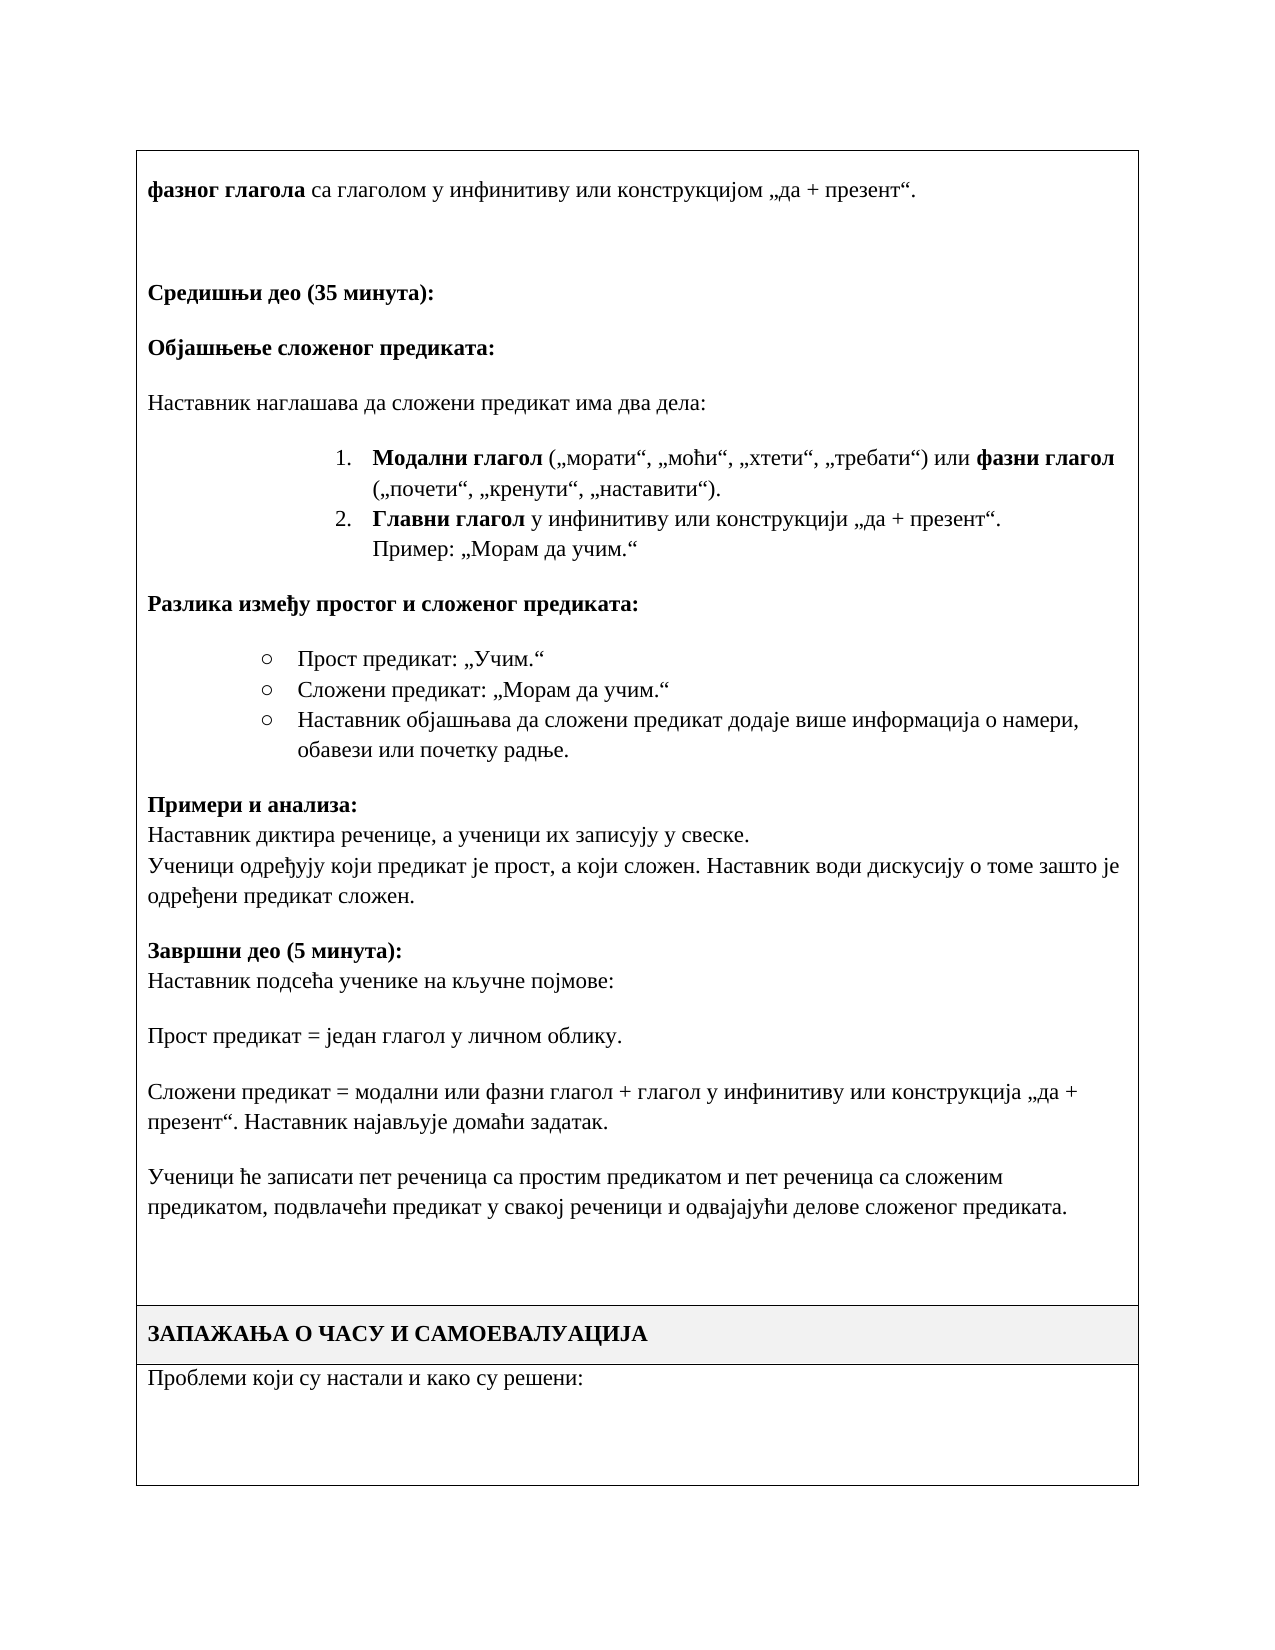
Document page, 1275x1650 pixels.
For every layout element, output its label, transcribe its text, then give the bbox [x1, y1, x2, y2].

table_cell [137, 151, 1138, 1305]
table_cell ЗАПАЖАЊА О ЧАСУ И САМОЕВАЛУАЦИЈА [137, 1306, 1138, 1363]
table_cell Проблеми који су настали и како су решени: [137, 1365, 1138, 1485]
